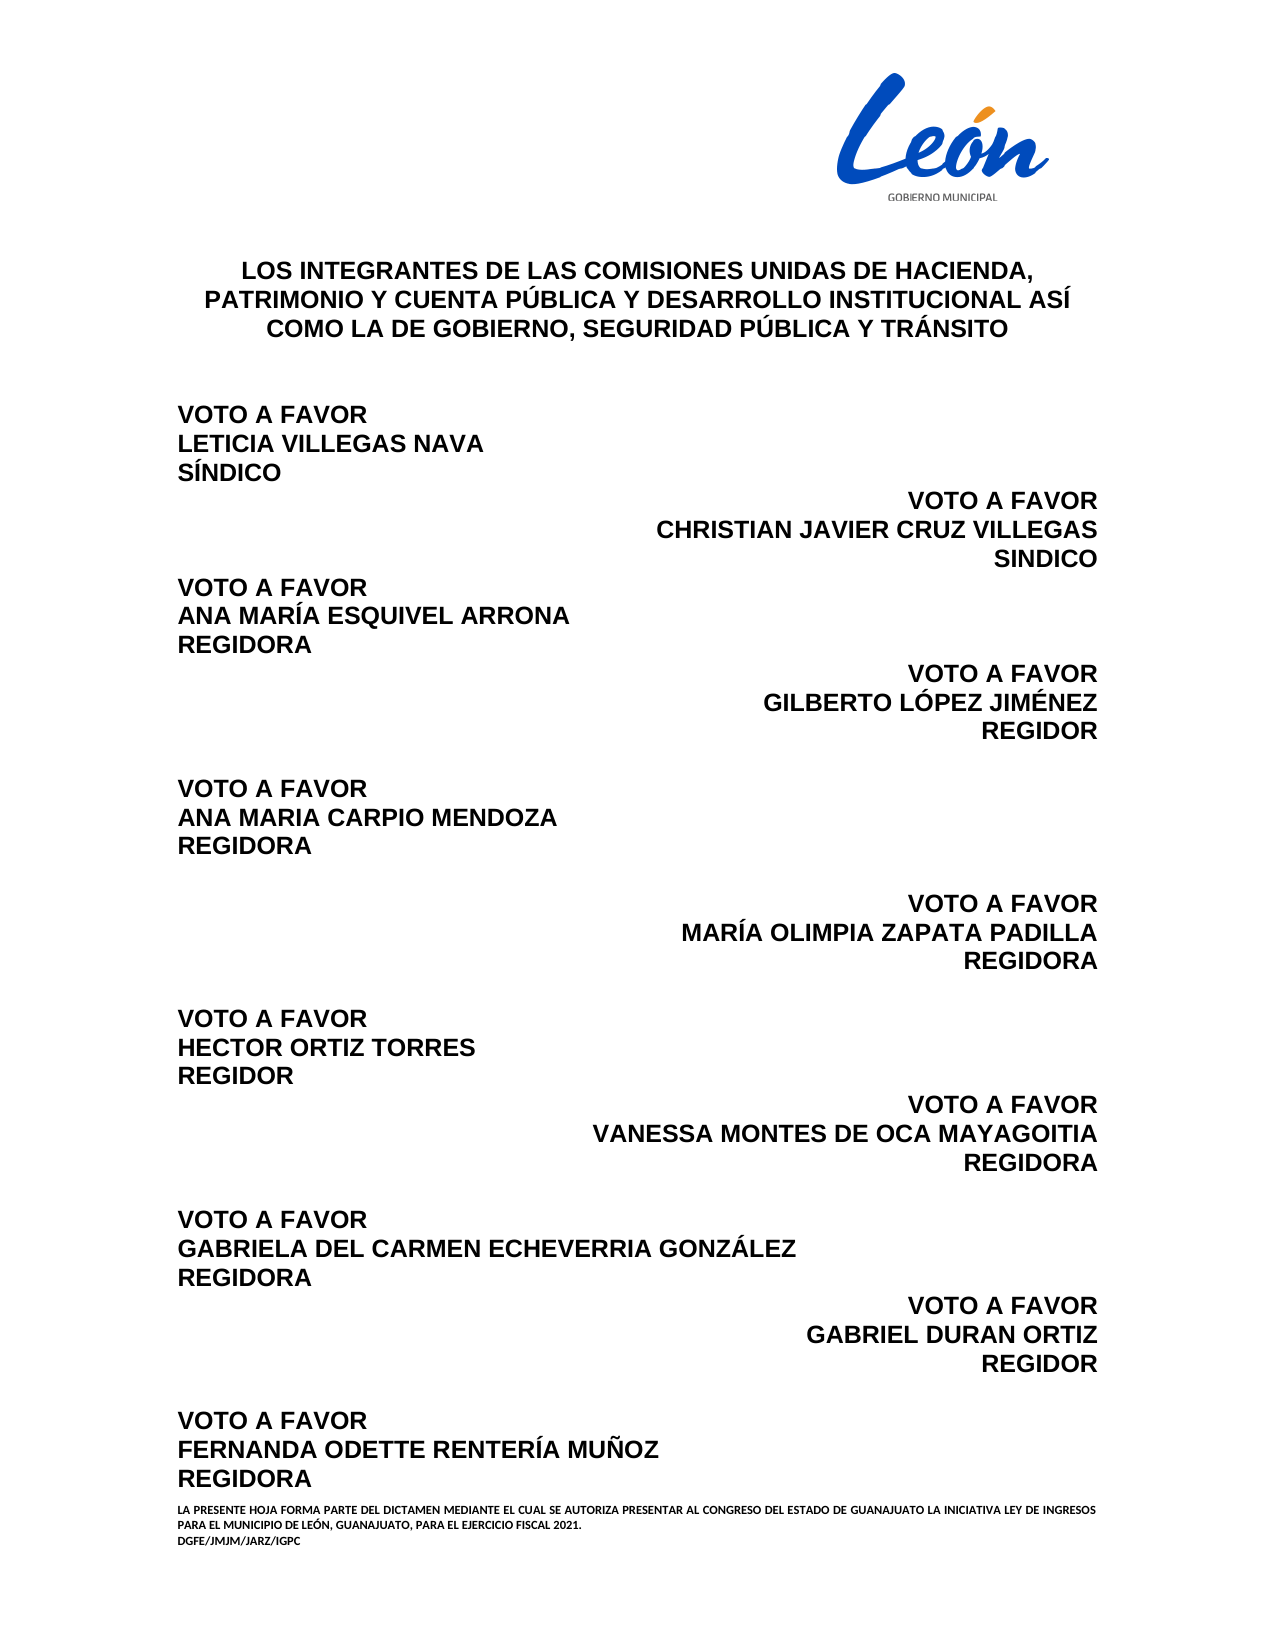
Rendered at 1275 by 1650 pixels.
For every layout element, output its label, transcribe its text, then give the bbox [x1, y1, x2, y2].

text VOTO A FAVOR [177, 573, 1098, 601]
text REGIDORA [177, 831, 1098, 860]
text FERNANDA ODETTE RENTERÍA MUÑOZ [177, 1435, 1098, 1464]
text CHRISTIAN JAVIER CRUZ VILLEGAS [177, 515, 1098, 544]
text VOTO A FAVOR [177, 774, 1098, 803]
picture [788, 73, 1098, 201]
text VOTO A FAVOR [177, 889, 1098, 918]
text MARÍA OLIMPIA ZAPATA PADILLA [177, 918, 1098, 946]
text VOTO A FAVOR [177, 1090, 1098, 1119]
text VOTO A FAVOR [177, 1004, 1098, 1033]
text REGIDORA [177, 1464, 1098, 1493]
text VOTO A FAVOR [177, 1205, 1098, 1234]
text REGIDOR [177, 1061, 1098, 1090]
text SÍNDICO [177, 458, 1098, 486]
text REGIDOR [177, 716, 1098, 745]
text HECTOR ORTIZ TORRES [177, 1033, 1098, 1061]
text LOS INTEGRANTES DE LAS COMISIONES UNIDAS DE HACIENDA, PATRIMONIO Y CUENTA PÚBLICA Y DESARROLLO INSTITUCIONAL ASÍ COMO LA DE GOBIERNO, SEGURIDAD PÚBLICA Y TRÁNSITO [177, 256, 1098, 343]
text SINDICO [177, 544, 1098, 573]
text VOTO A FAVOR [177, 486, 1098, 515]
text GABRIEL DURAN ORTIZ [177, 1320, 1098, 1349]
text GABRIELA DEL CARMEN ECHEVERRIA GONZÁLEZ [177, 1234, 1098, 1263]
text VANESSA MONTES DE OCA MAYAGOITIA [177, 1119, 1098, 1148]
text VOTO A FAVOR [177, 1291, 1098, 1320]
text VOTO A FAVOR [177, 1406, 1098, 1435]
text LETICIA VILLEGAS NAVA [177, 429, 1098, 458]
text ANA MARÍA ESQUIVEL ARRONA [177, 601, 1098, 630]
text VOTO A FAVOR [177, 400, 1098, 429]
text ANA MARIA CARPIO MENDOZA [177, 803, 1098, 831]
text REGIDOR [177, 1349, 1098, 1378]
text VOTO A FAVOR [177, 659, 1098, 688]
text REGIDORA [177, 1148, 1098, 1176]
text GILBERTO LÓPEZ JIMÉNEZ [177, 688, 1098, 716]
text REGIDORA [177, 630, 1098, 659]
text REGIDORA [177, 1263, 1098, 1291]
text REGIDORA [177, 946, 1098, 975]
